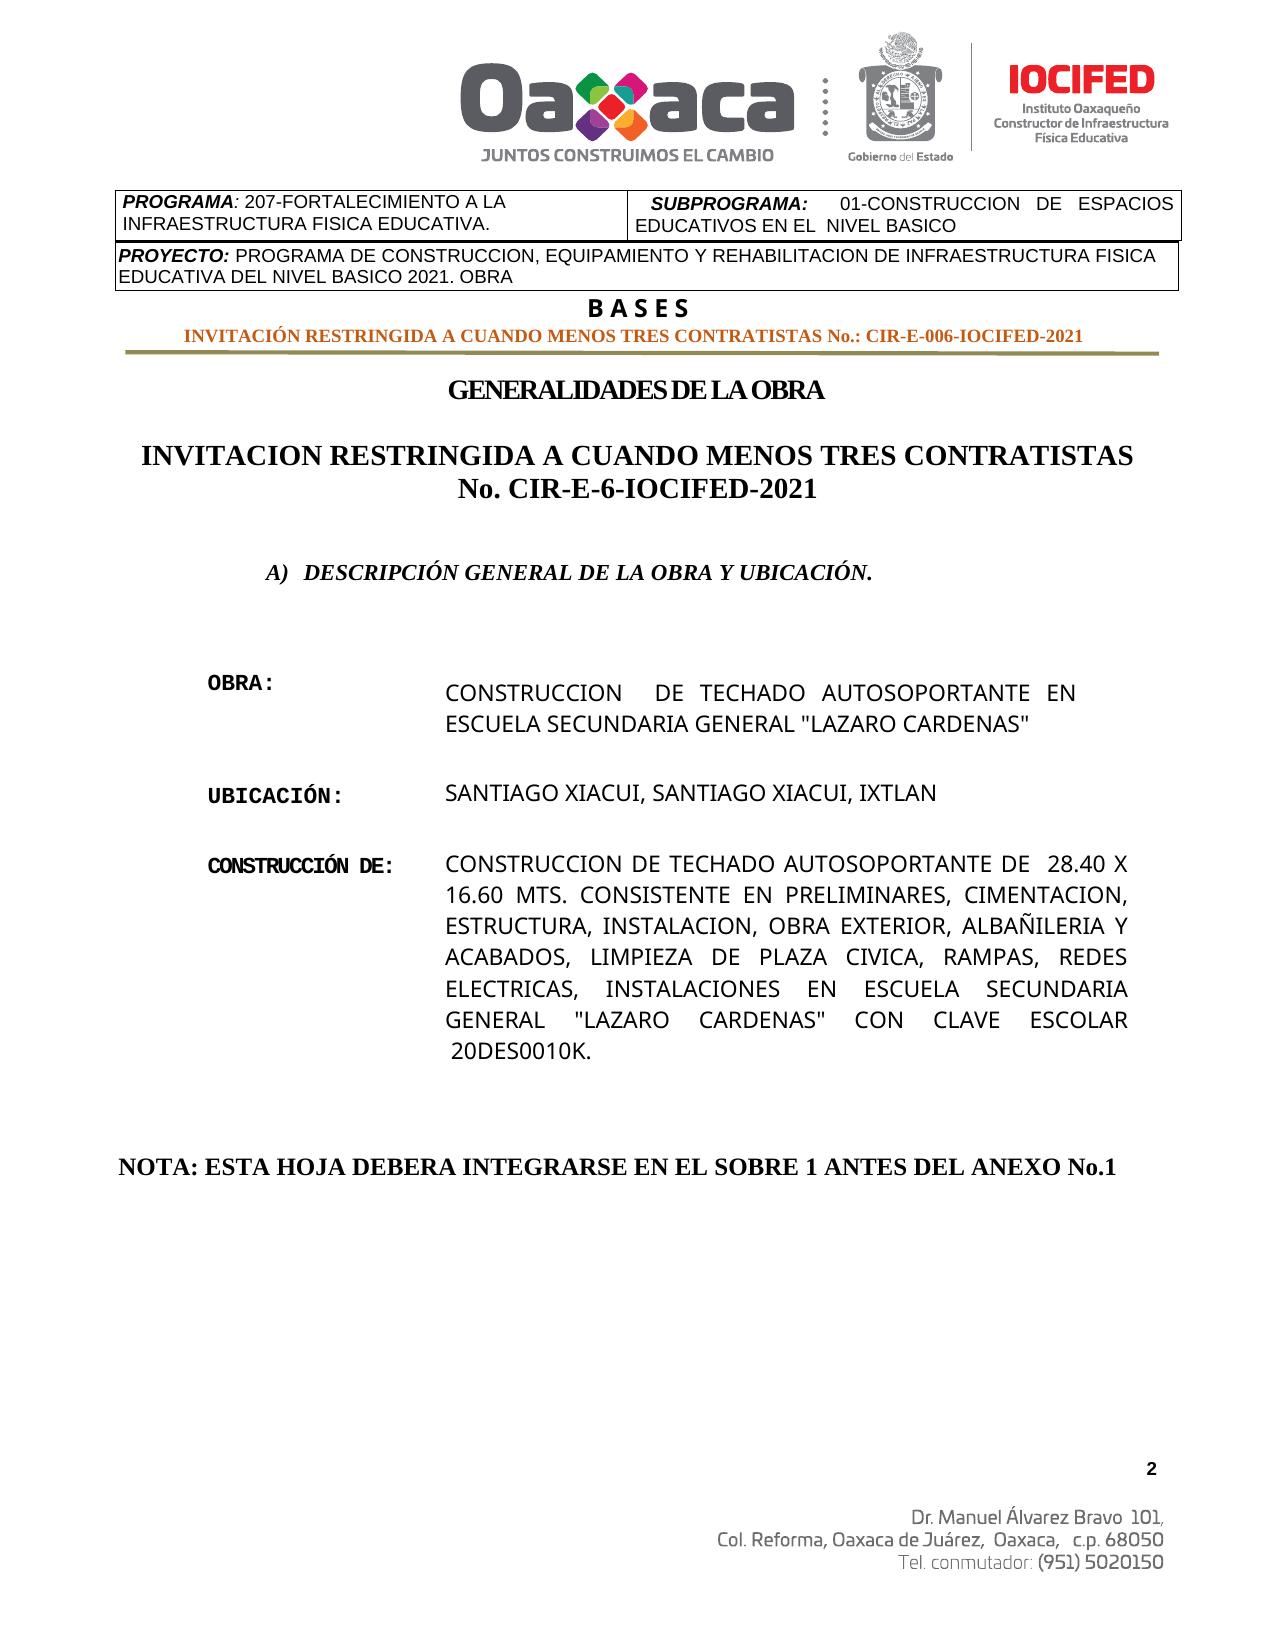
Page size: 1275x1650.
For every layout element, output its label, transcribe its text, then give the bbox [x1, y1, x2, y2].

table_cell SANTIAGO XIACUI, SANTIAGO XIACUI, IXTLAN [434, 746, 1140, 816]
table_cell CONSTRUCCION DE TECHADO AUTOSOPORTANTE DE 28.40 X 16.60 MTS. CONSISTENTE EN PRELIMINARES, CIMENTACION, ESTRUCTURA, INSTALACION, OBRA EXTERIOR, ALBAÑILERIA Y ACABADOS, LIMPIEZA DE PLAZA CIVICA, RAMPAS, REDES ELECTRICAS, INSTALACIONES EN ESCUELA SECUNDARIA GENERAL "LAZARO CARDENAS" CON CLAVE ESCOLAR 20DES0010K. [434, 816, 1140, 1066]
text A) DESCRIPCIÓN GENERAL DE UBICACIÓN. [266, 559, 1157, 585]
subtitle GENERALIDADES DE LA OBRA [118, 373, 1157, 405]
table_header CONSTRUCCION DE TECHADO AUTOSOPORTANTE EN ESCUELA SECUNDARIA GENERAL "LAZARO CARDENAS" [434, 633, 1140, 746]
subtitle INVITACION RESTRINGIDA A CUANDO MENOS TRES CONTRATISTAS No. CIR-E-6-IOCIFED-2021 [118, 438, 1157, 505]
table_cell UBICACIÓN: [196, 746, 433, 816]
text NOTA: ESTA HOJA DEBERA INTEGRARSE EN EL SOBRE 1 ANTES DEL ANEXO No.1 [118, 1152, 1157, 1181]
table_cell CONSTRUCCIÓN DE: [196, 816, 433, 1066]
table_header OBRA: [196, 633, 433, 746]
